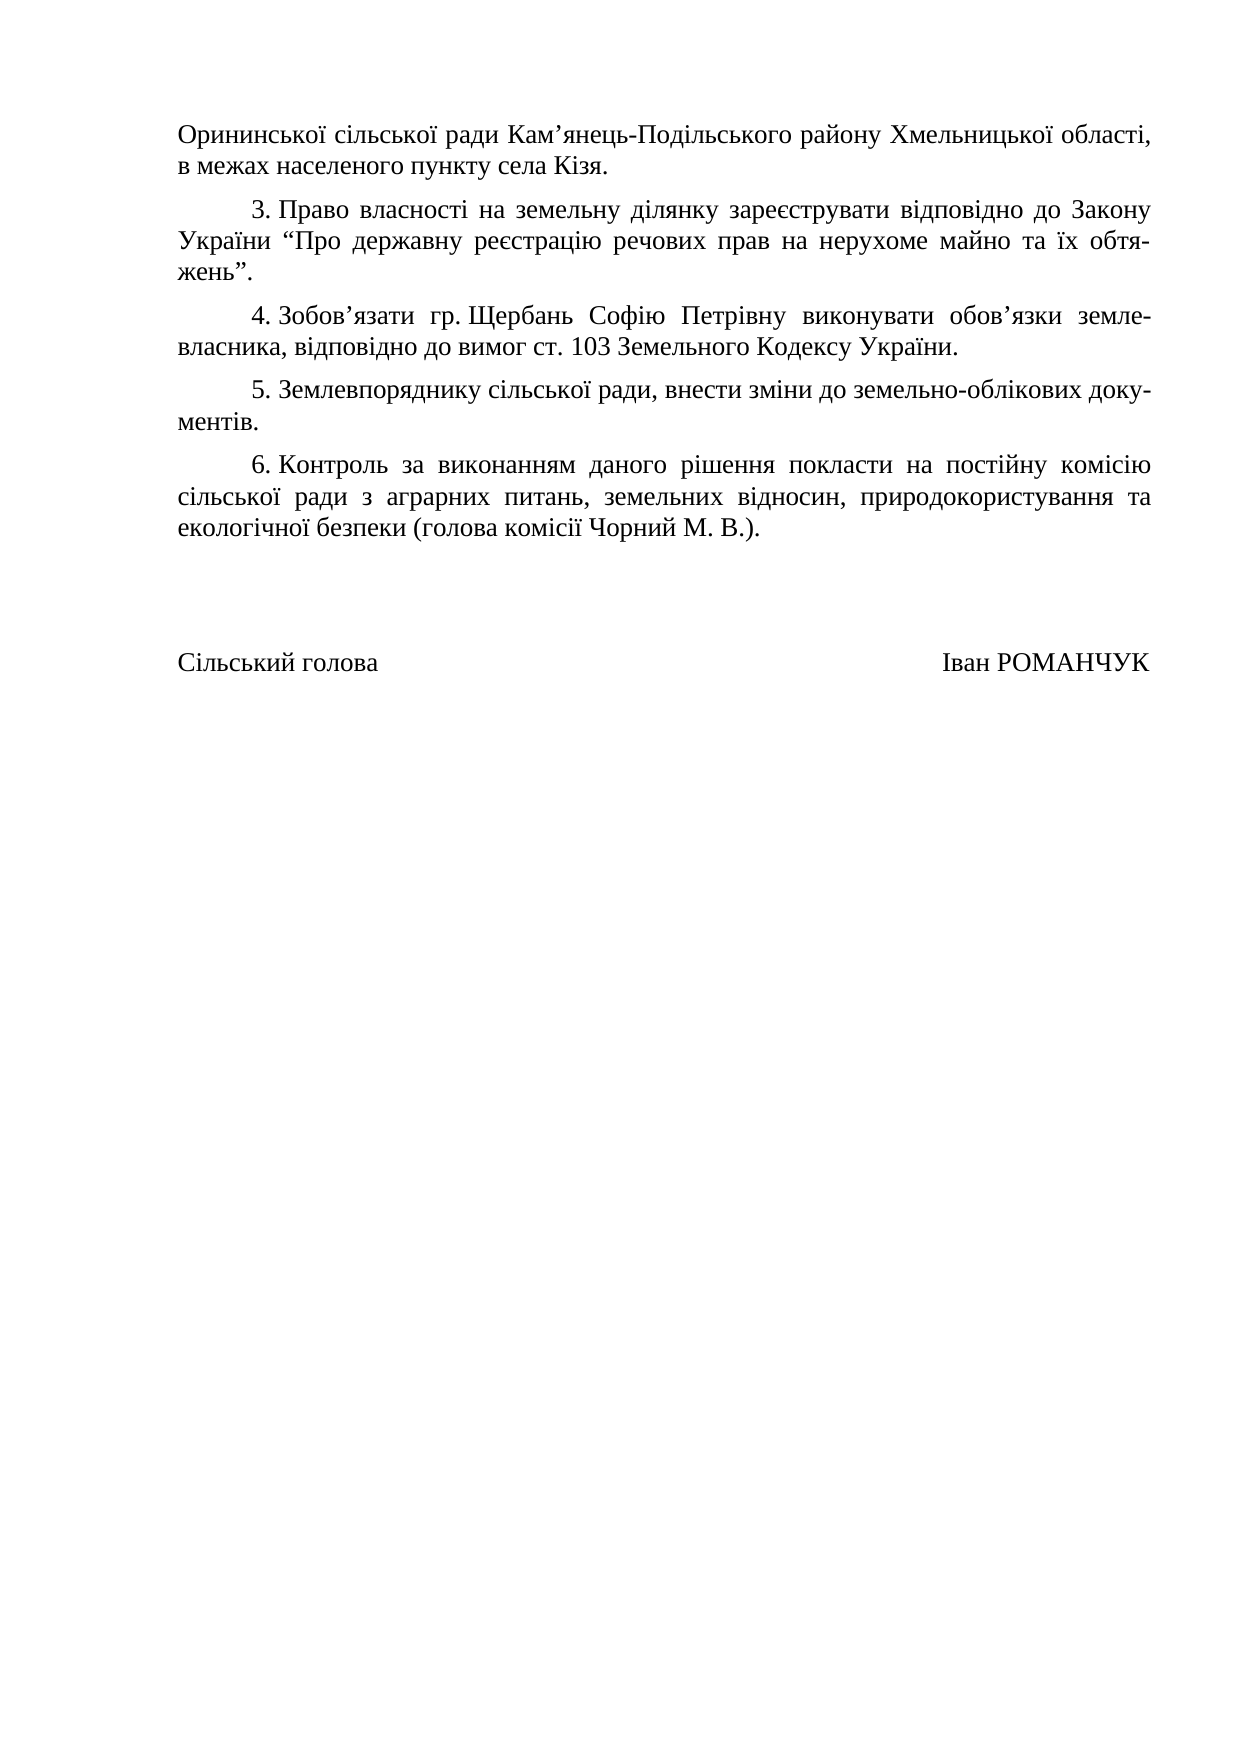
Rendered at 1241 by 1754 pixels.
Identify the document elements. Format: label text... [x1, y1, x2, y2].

text 4. Зобов’язати гр. Щербань Софію Петрівну виконувати обов’язки земле-власника, відповідно до вимог ст. 103 Земельного Кодексу України. [177, 299, 1152, 361]
text 6. Контроль за виконанням даного рішення покласти на постійну комісію сільської ради з аграрних питань, земельних відносин, природокористування та екологічної безпеки (голова комісії Чорний М. В.). [177, 448, 1152, 542]
text 3. Право власності на земельну ділянку зареєструвати відповідно до Закону України “Про державну реєстрацію речових прав на нерухоме майно та їх обтя-жень”. [177, 193, 1152, 286]
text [177, 118, 1152, 180]
text Сільський голова Іван РОМАНЧУК [177, 646, 1152, 677]
text 5. Землевпоряднику сільської ради, внести зміни до земельно-облікових доку-ментів. [177, 374, 1152, 436]
